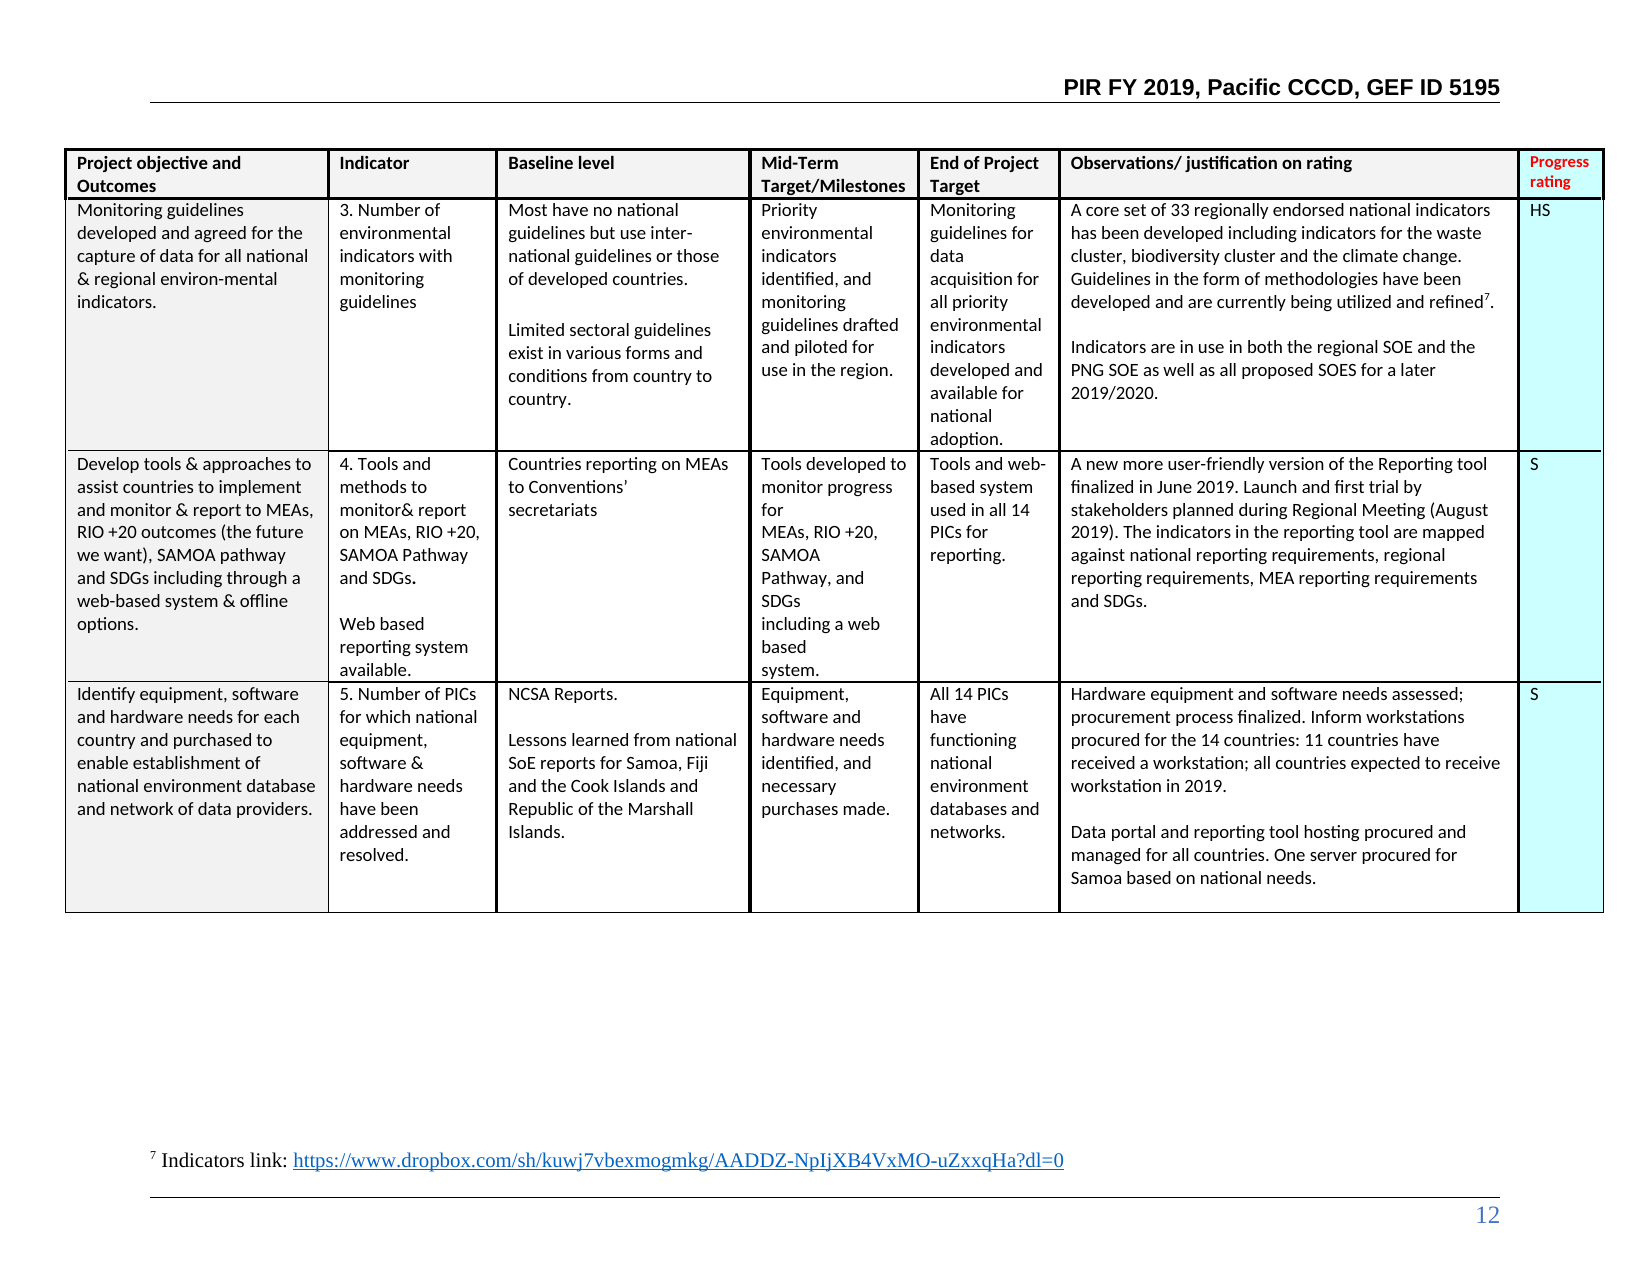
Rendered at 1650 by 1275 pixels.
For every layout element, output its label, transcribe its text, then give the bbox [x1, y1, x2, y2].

table_cell A core set of 33 regionally endorsed national indicators has been developed including indicators for the waste cluster, biodiversity cluster and the climate change. Guidelines in the form of methodologies have been developed and are currently being utilized and refined. Indicators are in use in both the regional SOE and the PNG SOE as well as all proposed SOES for a later 2019/2020. [1061, 200, 1517, 450]
table_cell Monitoring guidelines for data acquisition for all priority environmental indicators developed and available for national adoption. [920, 200, 1058, 450]
table_cell Tools and web-based system used in all 14 PICs for reporting. [920, 452, 1058, 681]
table_header Indicator [330, 151, 495, 197]
table_cell 3. Number of environmental indicators with monitoring guidelines [329, 200, 495, 450]
table_header Project objective and Outcomes [67, 151, 327, 197]
table_cell All 14 PICs have functioning national environment databases and networks. [920, 683, 1058, 912]
table_header Mid-Term Target/Milestones [752, 151, 917, 197]
table_cell A new more user-friendly version of the Reporting tool finalized in June 2019. Launch and first trial by stakeholders planned during Regional Meeting (August 2019). The indicators in the reporting tool are mapped against national reporting requirements, regional reporting requirements, MEA reporting requirements and SDGs. [1061, 452, 1517, 681]
table_cell Identify equipment, software and hardware needs for each country and purchased to enable establishment of national environment database and network of data providers. [66, 681, 328, 912]
table_header Baseline level [498, 151, 748, 197]
table_cell 4. Tools and methods to monitor& report on MEAs, RIO +20, SAMOA Pathway and SDGs. Web based reporting system available. [329, 452, 495, 681]
table_cell S [1520, 681, 1603, 912]
table_header Observations/ justification on rating [1061, 151, 1517, 197]
table_cell Priority environmental indicators identified, and monitoring guidelines drafted and piloted for use in the region. [752, 200, 917, 450]
table_cell Tools developed to monitor progress for MEAs, RIO +20, SAMOA Pathway, and SDGs including a web based system. [752, 452, 917, 681]
table_cell 5. Number of PICs for which national equipment, software & hardware needs have been addressed and resolved. [329, 683, 495, 912]
table_cell Develop tools & approaches to assist countries to implement and monitor & report to MEAs, RIO +20 outcomes (the future we want), SAMOA pathway and SDGs including through a web-based system & offline options. [66, 450, 328, 681]
table_cell HS [1520, 197, 1603, 450]
table_header End of Project Target [920, 151, 1058, 197]
table_cell S [1520, 450, 1603, 681]
table_cell NCSA Reports. Lessons learned from national SoE reports for Samoa, Fiji and the Cook Islands and Republic of the Marshall Islands. [498, 683, 748, 912]
table_cell Equipment, software and hardware needs identified, and necessary purchases made. [752, 683, 917, 912]
table_cell Most have no national guidelines but use inter-national guidelines or those of developed countries. Limited sectoral guidelines exist in various forms and conditions from country to country. [498, 200, 748, 450]
table_cell Hardware equipment and software needs assessed; procurement process finalized. Inform workstations procured for the 14 countries: 11 countries have received a workstation; all countries expected to receive workstation in 2019. Data portal and reporting tool hosting procured and managed for all countries. One server procured for Samoa based on national needs. [1061, 683, 1517, 912]
table_cell Monitoring guidelines developed and agreed for the capture of data for all national & regional environ-mental indicators. [66, 197, 328, 450]
table_header Progress rating [1520, 151, 1602, 197]
table_cell Countries reporting on MEAs to Conventions’ secretariats [498, 452, 748, 681]
